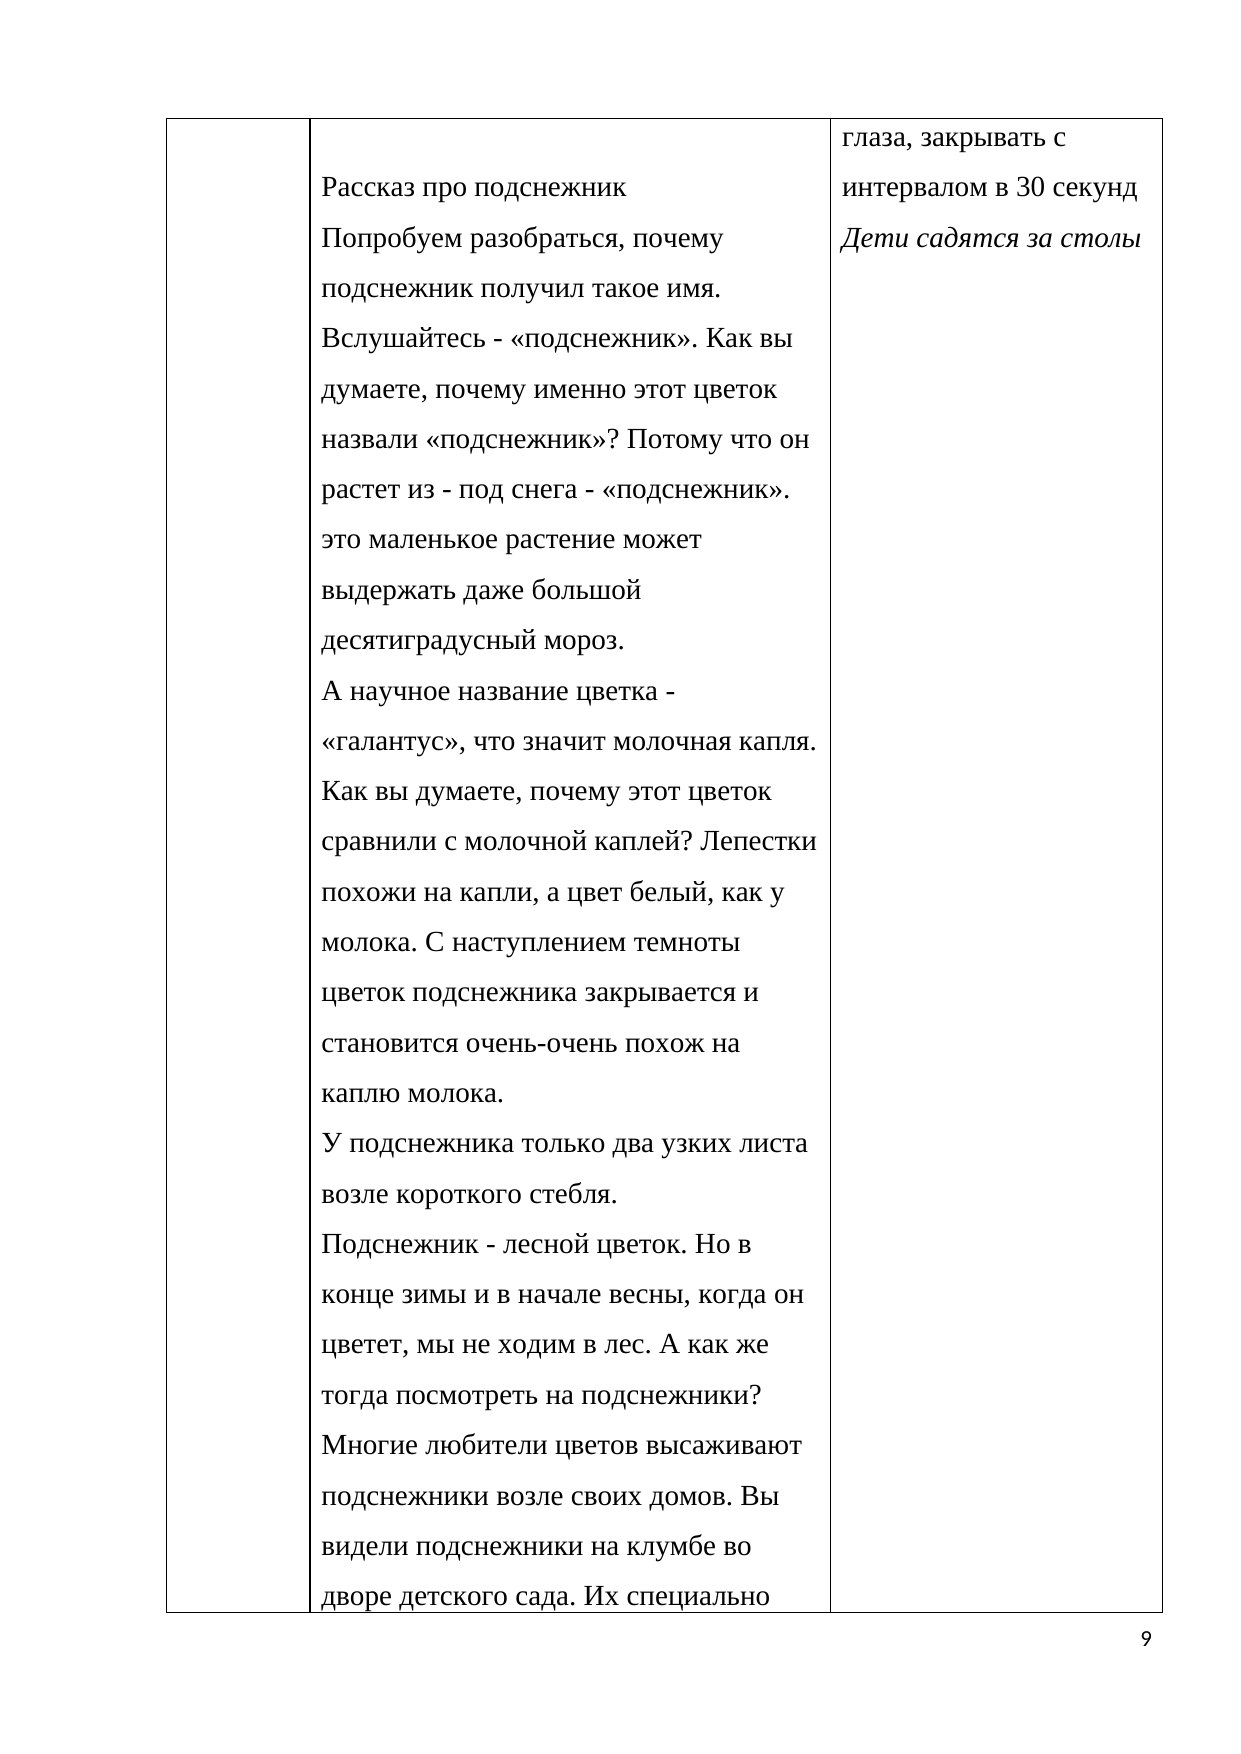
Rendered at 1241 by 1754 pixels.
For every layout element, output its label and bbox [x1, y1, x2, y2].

table_cell [831, 119, 1162, 1612]
table_cell [311, 119, 830, 1612]
